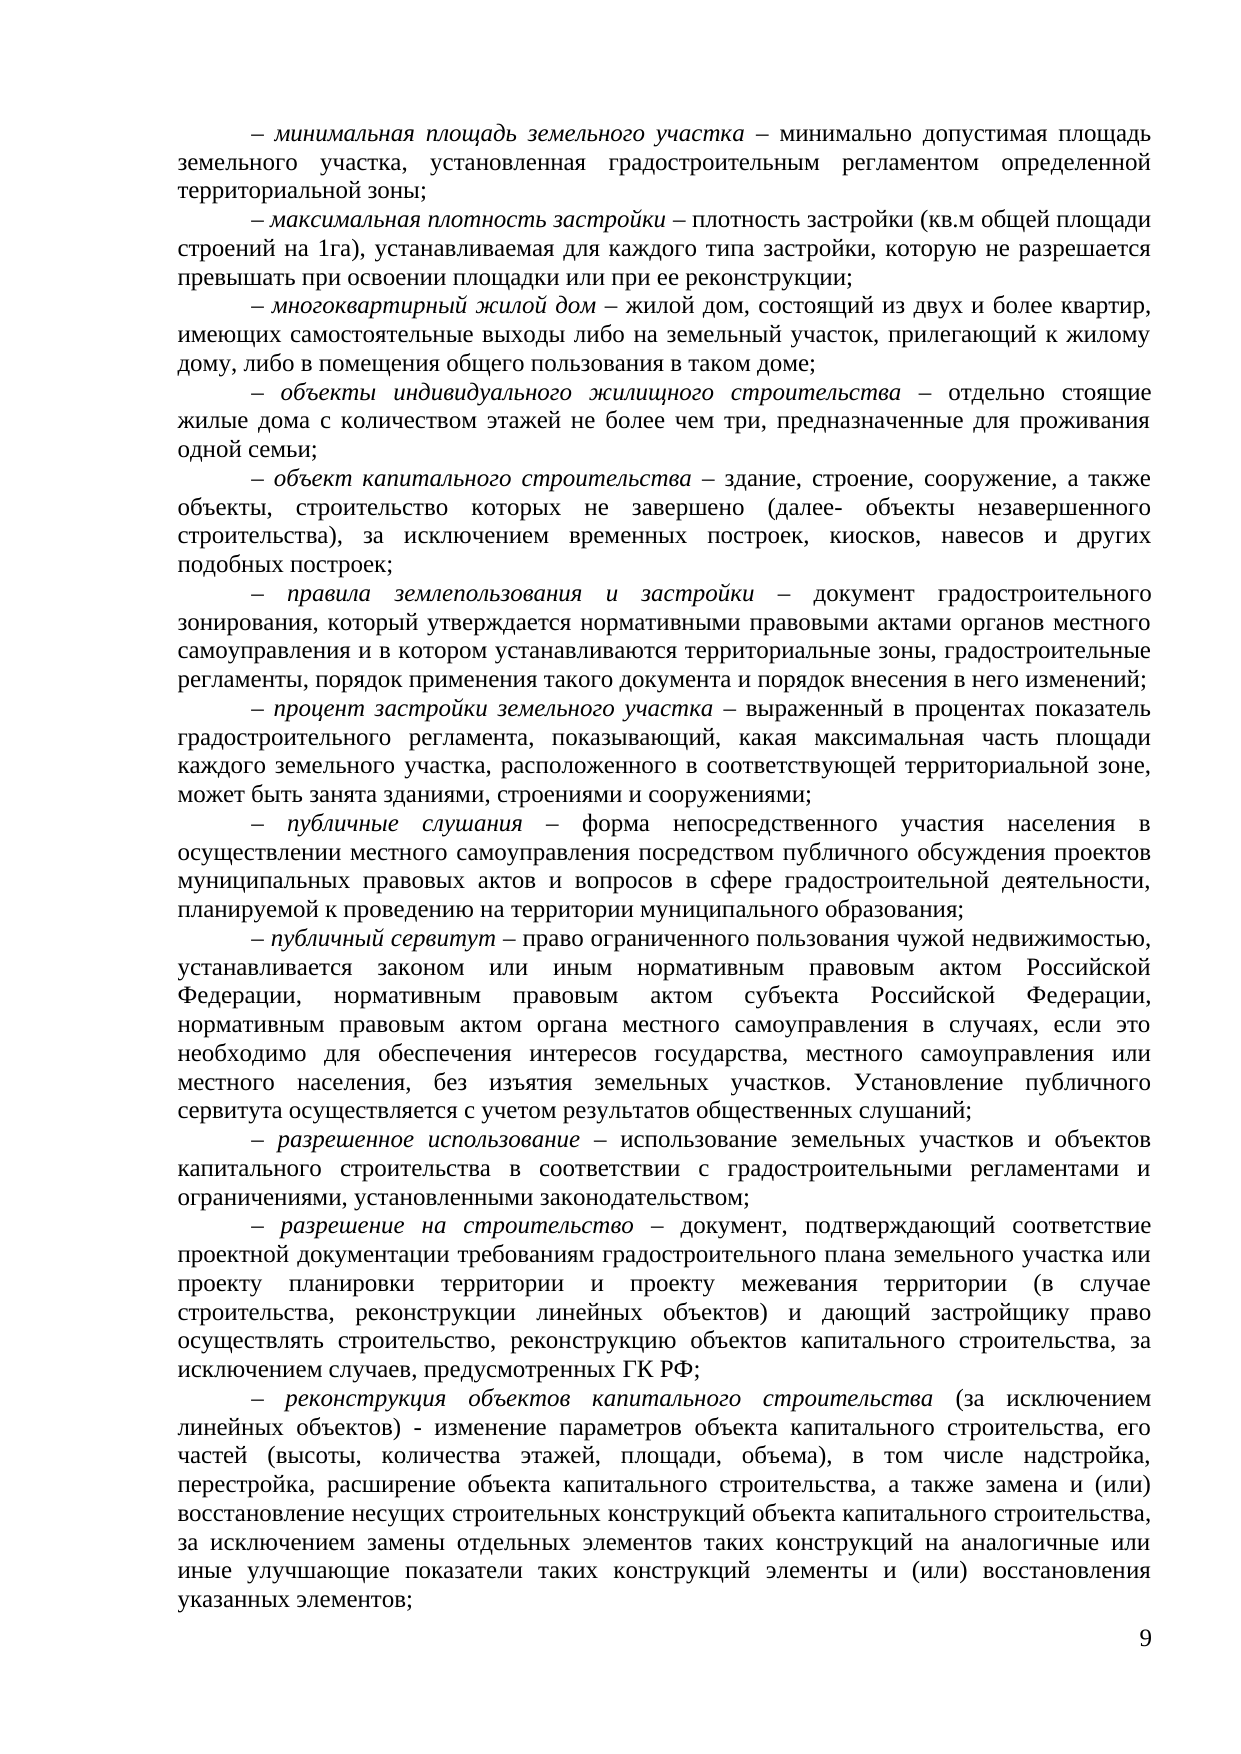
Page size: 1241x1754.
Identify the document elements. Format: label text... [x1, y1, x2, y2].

text – публичные слушания – форма непосредственного участия населения в осуществлении местного самоуправления посредством публичного обсуждения проектов муниципальных правовых актов и вопросов в сфере градостроительной деятельности, планируемой к проведению на территории муниципального образования; [177, 808, 1152, 923]
text – многоквартирный жилой дом – жилой дом, состоящий из двух и более квартир, имеющих самостоятельные выходы либо на земельный участок, прилегающий к жилому дому, либо в помещения общего пользования в таком доме; [177, 291, 1152, 377]
text – минимальная площадь земельного участка – минимально допустимая площадь земельного участка, установленная градостроительным регламентом определенной территориальной зоны; [177, 118, 1152, 204]
text – разрешение на строительство – документ, подтверждающий соответствие проектной документации требованиям градостроительного плана земельного участка или проекту планировки территории и проекту межевания территории (в случае строительства, реконструкции линейных объектов) и дающий застройщику право осуществлять строительство, реконструкцию объектов капитального строительства, за исключением случаев, предусмотренных ГК РФ; [177, 1211, 1152, 1383]
text – разрешенное использование – использование земельных участков и объектов капитального строительства в соответствии с градостроительными регламентами и ограничениями, установленными законодательством; [177, 1124, 1152, 1211]
text – максимальная плотность застройки – плотность застройки (кв.м общей площади строений на 1га), устанавливаемая для каждого типа застройки, которую не разрешается превышать при освоении площадки или при ее реконструкции; [177, 204, 1152, 291]
text – объект капитального строительства – здание, строение, сооружение, а также объекты, строительство которых не завершено (далее- объекты незавершенного строительства), за исключением временных построек, киосков, навесов и других подобных построек; [177, 463, 1152, 578]
text – публичный сервитут – право ограниченного пользования чужой недвижимостью, устанавливается законом или иным нормативным правовым актом Российской Федерации, нормативным правовым актом субъекта Российской Федерации, нормативным правовым актом органа местного самоуправления в случаях, если это необходимо для обеспечения интересов государства, местного самоуправления или местного населения, без изъятия земельных участков. Установление публичного сервитута осуществляется с учетом результатов общественных слушаний; [177, 923, 1152, 1124]
text – объекты индивидуального жилищного строительства – отдельно стоящие жилые дома с количеством этажей не более чем три, предназначенные для проживания одной семьи; [177, 377, 1152, 463]
text – правила землепользования и застройки – документ градостроительного зонирования, который утверждается нормативными правовыми актами органов местного самоуправления и в котором устанавливаются территориальные зоны, градостроительные регламенты, порядок применения такого документа и порядок внесения в него изменений; [177, 578, 1152, 693]
text – реконструкция объектов капитального строительства (за исключением линейных объектов) - изменение параметров объекта капитального строительства, его частей (высоты, количества этажей, площади, объема), в том числе надстройка, перестройка, расширение объекта капитального строительства, а также замена и (или) восстановление несущих строительных конструкций объекта капитального строительства, за исключением замены отдельных элементов таких конструкций на аналогичные или иные улучшающие показатели таких конструкций элементы и (или) восстановления указанных элементов; [177, 1383, 1152, 1613]
text – процент застройки земельного участка – выраженный в процентах показатель градостроительного регламента, показывающий, какая максимальная часть площади каждого земельного участка, расположенного в соответствующей территориальной зоне, может быть занята зданиями, строениями и сооружениями; [177, 693, 1152, 808]
